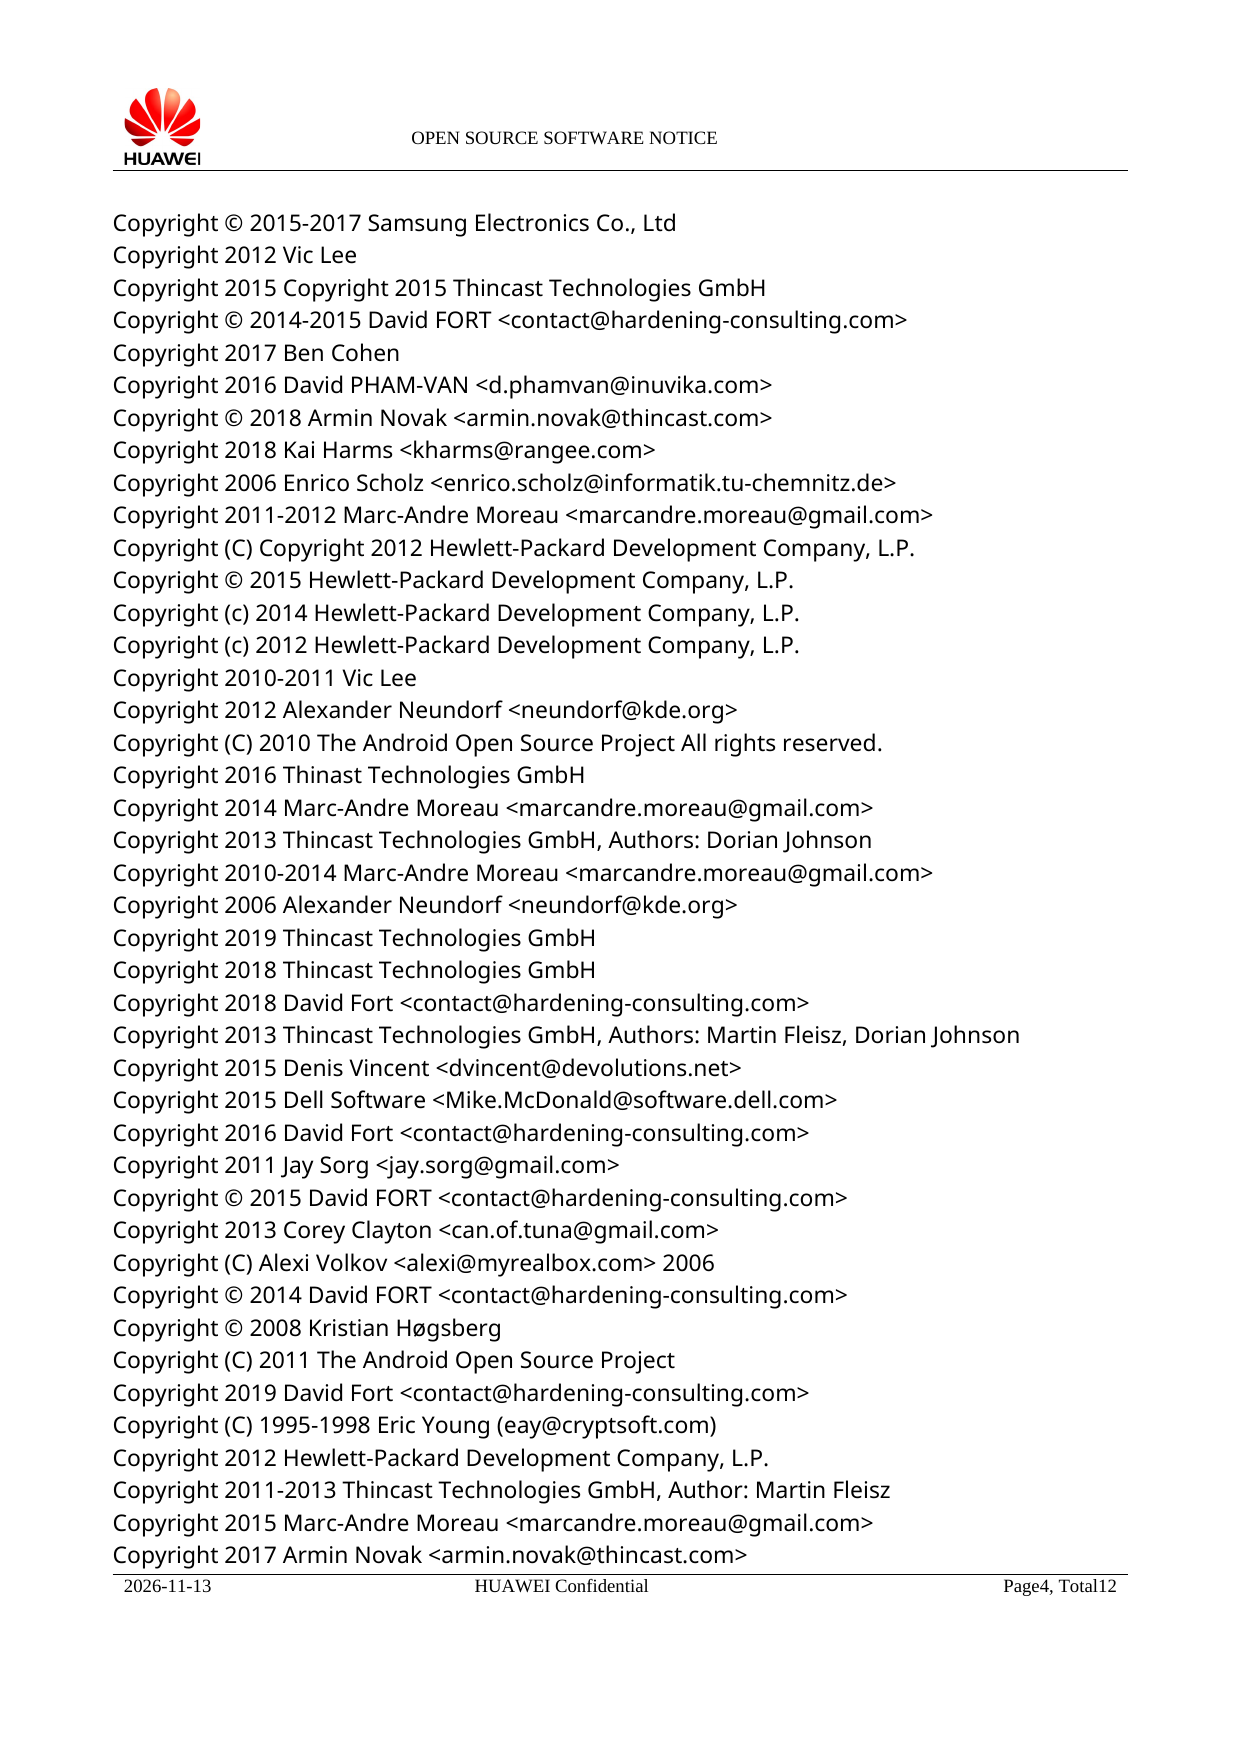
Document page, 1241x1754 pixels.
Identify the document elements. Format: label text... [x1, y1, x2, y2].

picture [124, 88, 201, 165]
